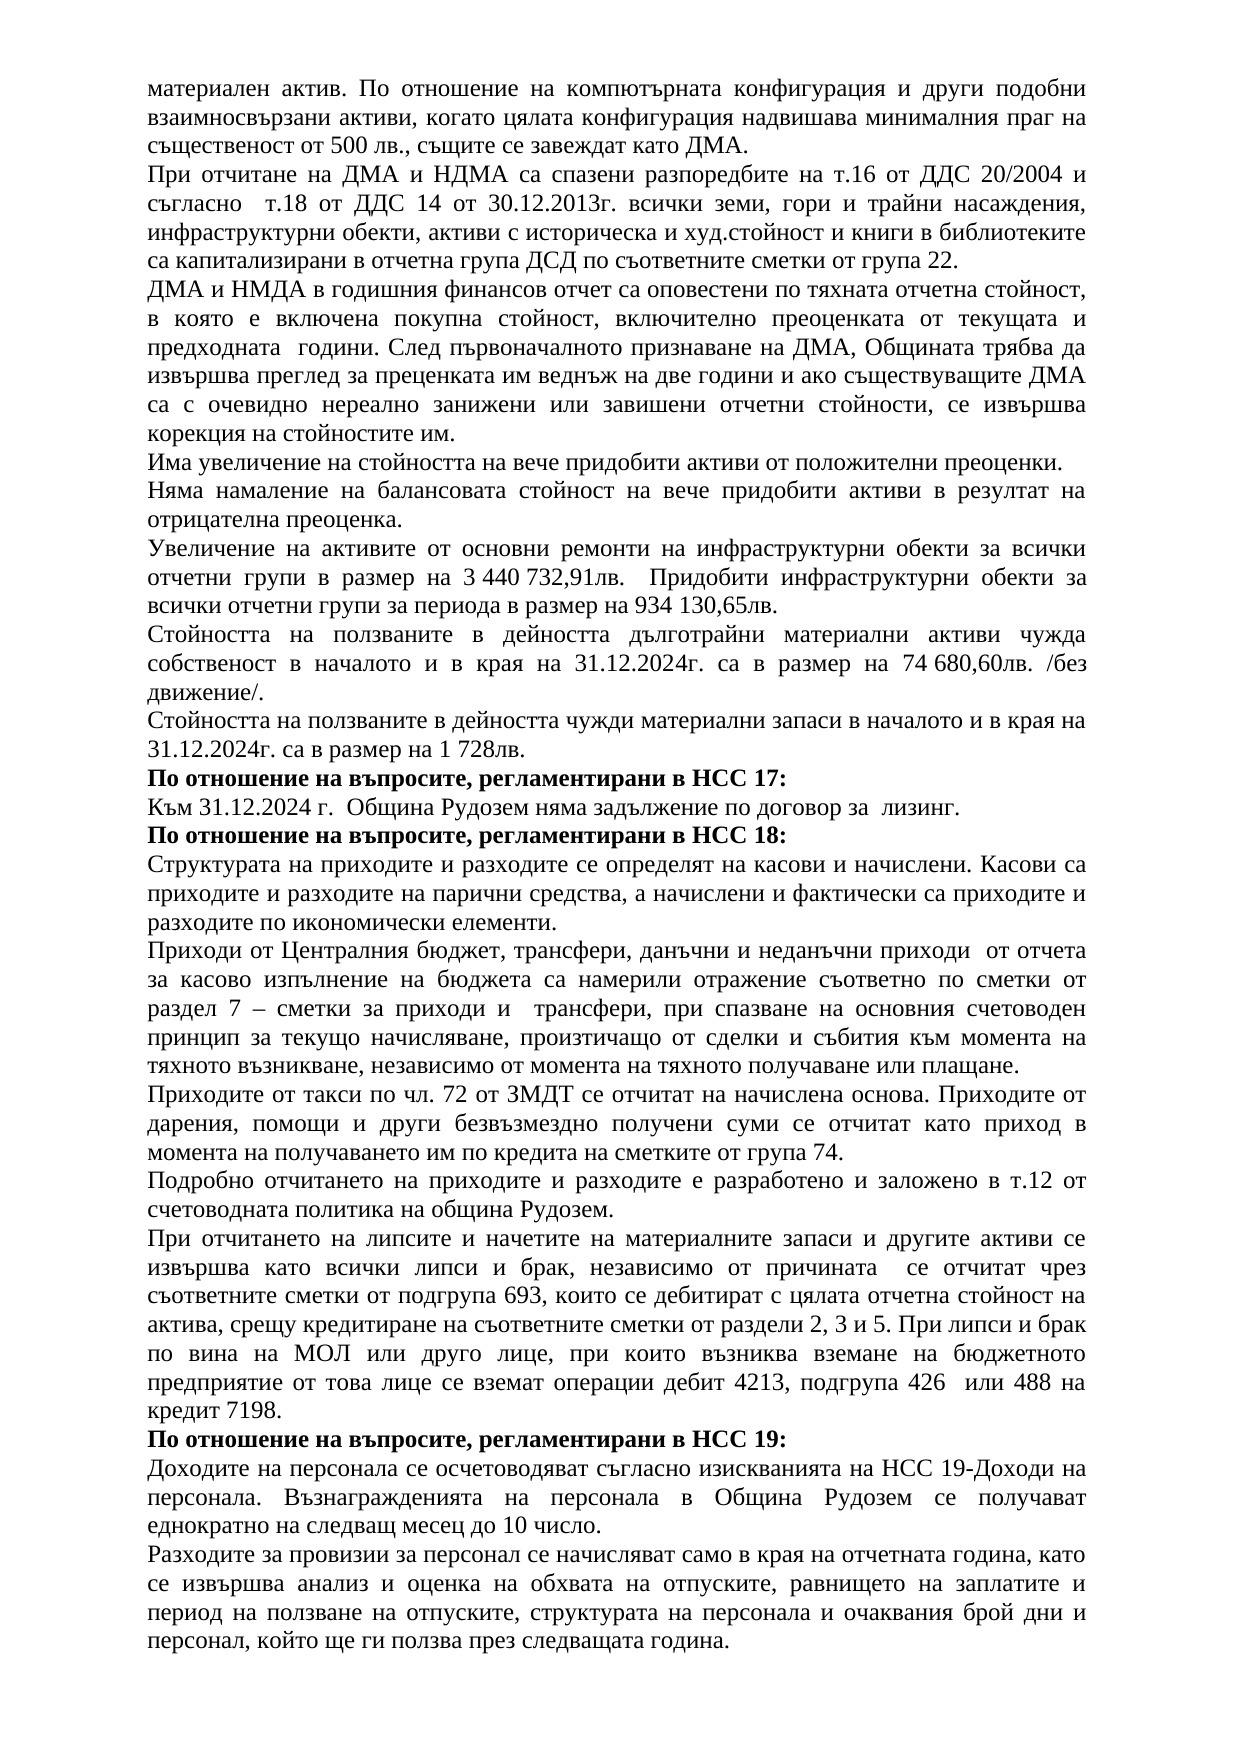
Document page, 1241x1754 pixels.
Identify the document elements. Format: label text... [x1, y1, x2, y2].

text При отчитане на ДМА и НДМА са спазени разпоредбите на т.16 от ДДС 20/2004 и съгласно т.18 от ДДС 14 от 30.12.2013г. всички земи, гори и трайни насаждения, инфраструктурни обекти, активи с историческа и худ.стойност и книги в библиотеките са капитализирани в отчетна група ДСД по съответните сметки от група 22. [147, 159, 1087, 274]
text Има увеличение на стойността на вече придобити активи от положителни преоценки. [147, 447, 1087, 476]
text При отчитането на липсите и начетите на материалните запаси и другите активи се извършва като всички липси и брак, независимо от причината се отчитат чрез съответните сметки от подгрупа 693, които се дебитират с цялата отчетна стойност на актива, срещу кредитиране на съответните сметки от раздели 2, 3 и 5. При липси и брак [147, 1223, 1087, 1338]
text Структурата на приходите и разходите се определят на касови и начислени. Касови са приходите и разходите на парични средства, а начислени и фактически са приходите и разходите по икономически елементи. [147, 849, 1087, 936]
text Приходи от Централния бюджет, трансфери, данъчни и неданъчни приходи от отчета за касово изпълнение на бюджета са намерили отражение съответно по сметки от раздел 7 – сметки за приходи и трансфери, при спазване на основния счетоводен принцип за текущо начисляване, произтичащо от сделки и събития към момента на тяхното възникване, независимо от момента на тяхното получаване или плащане. [147, 936, 1087, 1079]
text Няма намаление на балансовата стойност на вече придобити активи в резултат на отрицателна преоценка. [147, 476, 1087, 533]
text Доходите на персонала се осчетоводяват съгласно изискванията на НСС 19-Доходи на персонала. Възнагражденията на персонала в Община Рудозем се получават еднократно на следващ месец до 10 число. [147, 1453, 1087, 1539]
text Разходите за провизии за персонал се начисляват само в края на отчетната година, като се извършва анализ и оценка на обхвата на отпуските, равнището на заплатите и период на ползване на отпуските, структурата на персонала и очаквания брой дни и персонал, който ще ги ползва през следващата година. [147, 1539, 1087, 1654]
text По отношение на въпросите, регламентирани в НСС 18: [147, 821, 1087, 849]
text По отношение на въпросите, регламентирани в НСС 19: [147, 1424, 1087, 1453]
text Приходите от такси по чл. 72 от ЗМДТ се отчитат на начислена основа. Приходите от дарения, помощи и други безвъзмездно получени суми се отчитат като приход в момента на получаването им по кредита на сметките от група 74. [147, 1079, 1087, 1166]
text Увеличение на активите от основни ремонти на инфраструктурни обекти за всички отчетни групи в размер на 3 440 732,91лв. Придобити инфраструктурни обекти за всички отчетни групи за периода в размер на 934 130,65лв. [147, 533, 1087, 619]
text ДМА и НМДА в годишния финансов отчет са оповестени по тяхната отчетна стойност, в която е включена покупна стойност, включително преоценката от текущата и предходната години. След първоначалното признаване на ДМА, Общината трябва да извършва преглед за преценката им веднъж на две години и ако съществуващите ДМА са с очевидно нереално занижени или завишени отчетни стойности, се извършва корекция на стойностите им. [147, 274, 1087, 447]
text материален актив. По отношение на компютърната конфигурация и други подобни взаимносвързани активи, когато цялата конфигурация надвишава минималния праг на същественост от 500 лв., същите се завеждат като ДМА. [147, 73, 1087, 159]
text По отношение на въпросите, регламентирани в НСС 17: [147, 763, 1087, 792]
text по вина на МОЛ или друго лице, при които възниква вземане на бюджетното предприятие от това лице се вземат операции дебит 4213, подгрупа 426 или 488 на кредит 7198. [147, 1338, 1087, 1424]
text Стойността на ползваните в дейността чужди материални запаси в началото и в края на 31.12.2024г. са в размер на 1 728лв. [147, 706, 1087, 763]
text Подробно отчитането на приходите и разходите е разработено и заложено в т.12 от счетоводната политика на община Рудозем. [147, 1166, 1087, 1223]
text Към 31.12.2024 г. Община Рудозем няма задължение по договор за лизинг. [147, 792, 1087, 821]
text Стойността на ползваните в дейността дълготрайни материални активи чужда собственост в началото и в края на 31.12.2024г. са в размер на 74 680,60лв. /без движение/. [147, 619, 1087, 706]
